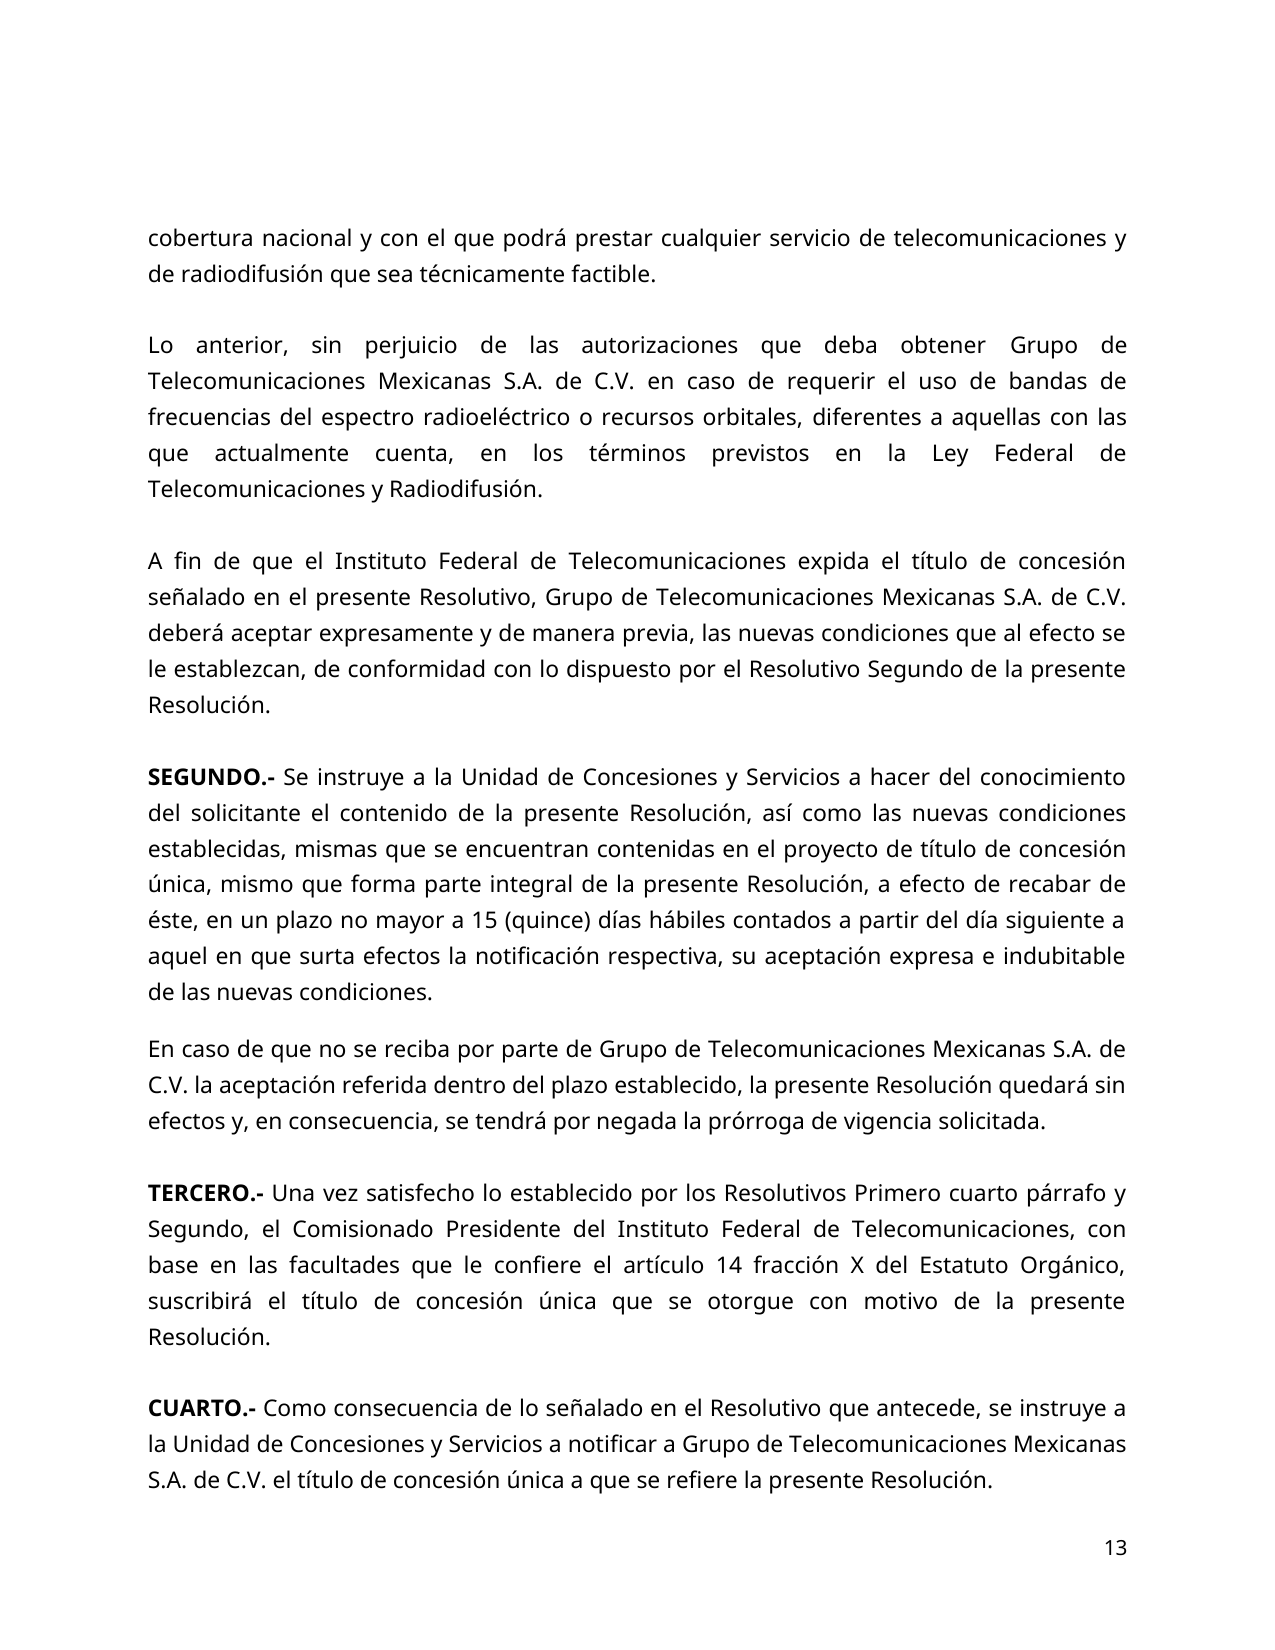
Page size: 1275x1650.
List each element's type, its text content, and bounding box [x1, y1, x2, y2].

text En caso de que no se reciba por parte de Grupo de Telecomunicaciones Mexicanas S.A. de C.V. la aceptación referida dentro del plazo establecido, la presente Resolución quedará sin efectos y, en consecuencia, se tendrá por negada la prórroga de vigencia solicitada. [148, 1033, 1127, 1136]
text TERCERO.- Una vez satisfecho lo establecido por los Resolutivos Primero cuarto párrafo y Segundo, el Comisionado Presidente del Instituto Federal de Telecomunicaciones, con base en las facultades que le confiere el artículo 14 fracción X del Estatuto Orgánico, suscribirá el título de concesión única que se otorgue con motivo de la presente Resolución. [148, 1177, 1127, 1352]
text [148, 222, 1127, 289]
text CUARTO.- Como consecuencia de lo señalado en el Resolutivo que antecede, se instruye a la Unidad de Concesiones y Servicios a notificar a Grupo de Telecomunicaciones Mexicanas S.A. de C.V. el título de concesión única a que se refiere la presente Resolución. [148, 1392, 1127, 1496]
text Lo anterior, sin perjuicio de las autorizaciones que deba obtener Grupo de Telecomunicaciones Mexicanas S.A. de C.V. en caso de requerir el uso de bandas de frecuencias del espectro radioeléctrico o recursos orbitales, diferentes a aquellas con las que actualmente cuenta, en los términos previstos en la Ley Federal de Telecomunicaciones y Radiodifusión. [148, 329, 1127, 504]
text SEGUNDO.- Se instruye a la Unidad de Concesiones y Servicios a hacer del conocimiento del solicitante el contenido de la presente Resolución, así como las nuevas condiciones establecidas, mismas que se encuentran contenidas en el proyecto de título de concesión única, mismo que forma parte integral de la presente Resolución, a efecto de recabar de éste, en un plazo no mayor a 15 (quince) días hábiles contados a partir del día siguiente a aquel en que surta efectos la notificación respectiva, su aceptación expresa e indubitable de las nuevas condiciones. [148, 761, 1127, 1007]
text A fin de que el Instituto Federal de Telecomunicaciones expida el título de concesión señalado en el presente Resolutivo, Grupo de Telecomunicaciones Mexicanas S.A. de C.V. deberá aceptar expresamente y de manera previa, las nuevas condiciones que al efecto se le establezcan, de conformidad con lo dispuesto por el Resolutivo Segundo de la presente Resolución. [148, 545, 1127, 720]
